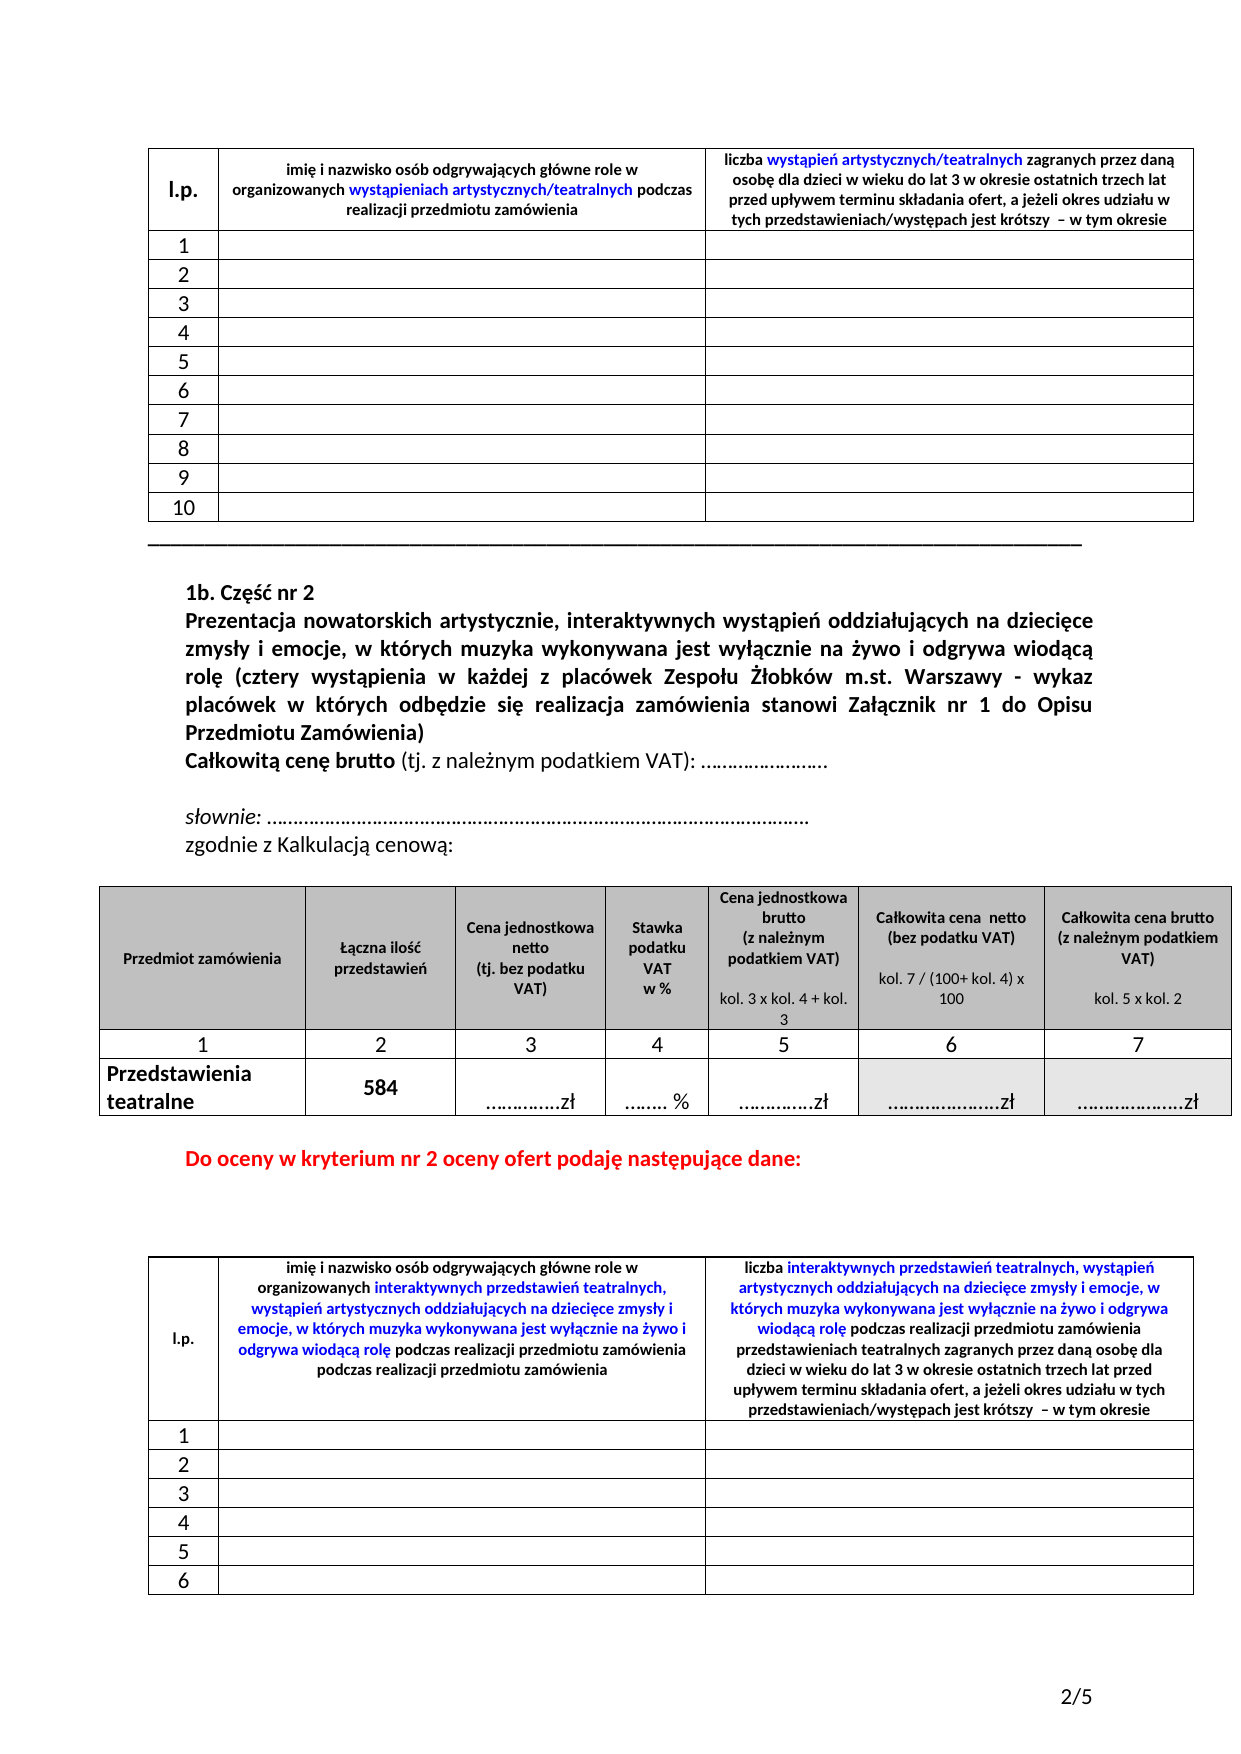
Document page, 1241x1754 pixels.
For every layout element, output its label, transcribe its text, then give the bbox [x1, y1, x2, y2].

table_cell 1 [149, 231, 218, 259]
table_cell [219, 435, 705, 462]
table_header Stawka podatku VAT w % [606, 887, 708, 1029]
table_cell 1 [100, 1030, 305, 1058]
table_cell 584 [306, 1059, 455, 1115]
table_cell 4 [606, 1030, 708, 1058]
text zgodnie z Kalkulacją cenową: [185, 830, 1094, 858]
table_header l.p. [149, 1258, 218, 1420]
table_cell [219, 1537, 705, 1565]
table_cell 9 [149, 464, 218, 492]
table_cell 5 [149, 347, 218, 375]
table_cell [706, 347, 1193, 375]
table_cell [219, 318, 705, 346]
table_cell 7 [149, 405, 218, 433]
table_cell [219, 1450, 705, 1478]
table_cell [219, 231, 705, 259]
table_cell 10 [149, 493, 218, 521]
table_cell ………………..zł [1045, 1059, 1231, 1115]
table_header Przedmiot zamówienia [100, 887, 305, 1029]
table_cell [219, 260, 705, 288]
table_cell 2 [149, 1450, 218, 1478]
table_cell [219, 1421, 705, 1449]
table_cell [706, 376, 1193, 404]
table_cell [706, 1450, 1193, 1478]
table_cell [706, 318, 1193, 346]
table_cell 4 [149, 1508, 218, 1536]
table_cell [706, 435, 1193, 462]
table_cell [219, 1508, 705, 1536]
table_cell [706, 260, 1193, 288]
table_cell Przedstawienia teatralne [100, 1059, 305, 1115]
list Całkowitą cenę brutto (tj. z należnym podatkiem VAT): …………………… [185, 746, 1094, 774]
table_cell [219, 1566, 705, 1594]
table_cell 8 [149, 435, 218, 462]
table_cell 3 [149, 289, 218, 317]
table_header Łączna ilość przedstawień [306, 887, 455, 1029]
table_cell 6 [149, 1566, 218, 1594]
table_header l.p. [149, 149, 218, 230]
table_cell …….. % [606, 1059, 708, 1115]
text Do oceny w kryterium nr 2 oceny ofert podaję następujące dane: [185, 1144, 1092, 1172]
table_cell [706, 493, 1193, 521]
table_header Cena jednostkowa netto (tj. bez podatku VAT) [456, 887, 605, 1029]
text __________________________________________________________________________________ [148, 522, 1092, 550]
table_cell 4 [149, 318, 218, 346]
table_cell [219, 289, 705, 317]
table_header liczba interaktywnych przedstawień teatralnych, wystąpień artystycznych oddziałujących na dziecięce zmysły i emocje, w których muzyka wykonywana jest wyłącznie na żywo i odgrywa wiodącą rolę podczas realizacji przedmiotu zamówienia przedstawieniach teatralnych zagranych przez daną osobę dla dzieci w wieku do lat 3 w okresie ostatnich trzech lat przed upływem terminu składania ofert, a jeżeli okres udziału w tych przedstawieniach/występach jest krótszy – w tym okresie [706, 1258, 1193, 1420]
table_cell ………….……..zł [859, 1059, 1044, 1115]
table_header Całkowita cena brutto (z należnym podatkiem VAT) kol. 5 x kol. 2 [1045, 887, 1231, 1029]
table_cell [706, 289, 1193, 317]
table_cell …………..zł [709, 1059, 858, 1115]
table_cell [706, 1537, 1193, 1565]
table_cell 5 [149, 1537, 218, 1565]
table_cell 6 [859, 1030, 1044, 1058]
table_cell [219, 1479, 705, 1507]
table_header liczba wystąpień artystycznych/teatralnych zagranych przez daną osobę dla dzieci w wieku do lat 3 w okresie ostatnich trzech lat przed upływem terminu składania ofert, a jeżeli okres udziału w tych przedstawieniach/występach jest krótszy – w tym okresie [706, 149, 1193, 230]
table_cell 6 [149, 376, 218, 404]
table_cell 2 [149, 260, 218, 288]
list 1b. Część nr 2 [185, 578, 1094, 606]
table_cell 1 [149, 1421, 218, 1449]
table_header Cena jednostkowa brutto (z należnym podatkiem VAT) kol. 3 x kol. 4 + kol. 3 [709, 887, 858, 1029]
table_header Całkowita cena netto (bez podatku VAT) kol. 7 / (100+ kol. 4) x 100 [859, 887, 1044, 1029]
table_cell 3 [149, 1479, 218, 1507]
table_cell [219, 405, 705, 433]
table_cell [706, 231, 1193, 259]
table_cell 7 [1045, 1030, 1231, 1058]
table_cell [706, 1421, 1193, 1449]
table_cell [706, 464, 1193, 492]
table_cell [219, 376, 705, 404]
table_cell 2 [306, 1030, 455, 1058]
text słownie: …………………………………………………………………………………………. [185, 802, 1094, 830]
table_cell …………..zł [456, 1059, 605, 1115]
table_cell [706, 405, 1193, 433]
table_cell 3 [456, 1030, 605, 1058]
table_cell [706, 1479, 1193, 1507]
table_header imię i nazwisko osób odgrywających główne role w organizowanych interaktywnych przedstawień teatralnych, wystąpień artystycznych oddziałujących na dziecięce zmysły i emocje, w których muzyka wykonywana jest wyłącznie na żywo i odgrywa wiodącą rolę podczas realizacji przedmiotu zamówienia podczas realizacji przedmiotu zamówienia [219, 1258, 705, 1420]
table_cell [219, 464, 705, 492]
table_cell [706, 1566, 1193, 1594]
table_cell 5 [709, 1030, 858, 1058]
table_cell [219, 493, 705, 521]
table_header imię i nazwisko osób odgrywających główne role w organizowanych wystąpieniach artystycznych/teatralnych podczas realizacji przedmiotu zamówienia [219, 149, 705, 230]
list Prezentacja nowatorskich artystycznie, interaktywnych wystąpień oddziałujących na dziecięce zmysły i emocje, w których muzyka wykonywana jest wyłącznie na żywo i odgrywa wiodącą rolę (cztery wystąpienia w każdej z placówek Zespołu Żłobków m.st. Warszawy - wykaz placówek w których odbędzie się realizacja zamówienia stanowi Załącznik nr 1 do Opisu Przedmiotu Zamówienia) [185, 606, 1094, 746]
table_cell [706, 1508, 1193, 1536]
table_cell [219, 347, 705, 375]
